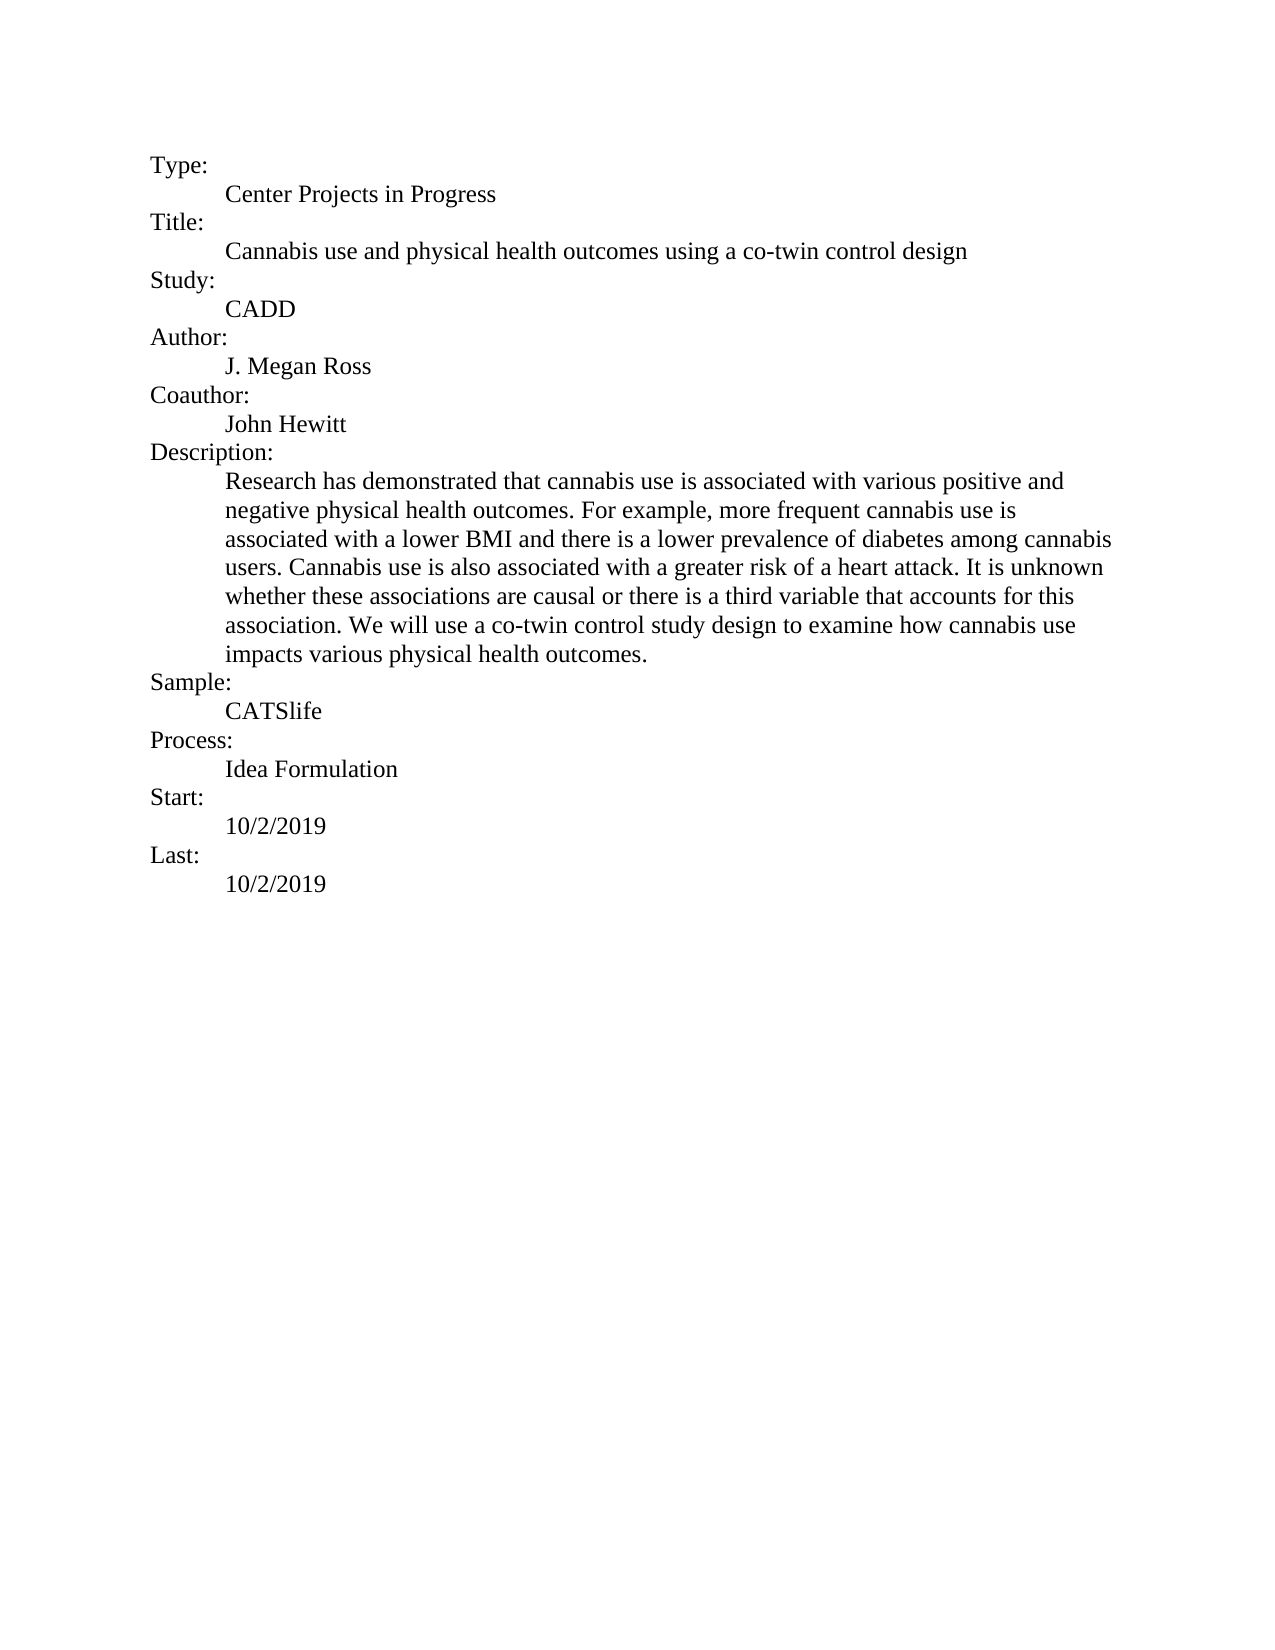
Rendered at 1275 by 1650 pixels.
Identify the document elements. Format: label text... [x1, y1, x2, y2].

text Coauthor: [150, 380, 1125, 409]
text 10/2/2019 [225, 869, 1125, 897]
text Study: [150, 265, 1125, 294]
text Idea Formulation [225, 754, 1125, 782]
text Start: [150, 782, 1125, 811]
text John Hewitt [225, 409, 1125, 437]
text Center Projects in Progress [225, 179, 1125, 207]
text CADD [225, 294, 1125, 322]
text Cannabis use and physical health outcomes using a co-twin control design [225, 236, 1125, 265]
text Type: [150, 150, 1125, 179]
text Title: [150, 207, 1125, 236]
text Process: [150, 725, 1125, 754]
text Research has demonstrated that cannabis use is associated with various positive and negative physical health outcomes. For example, more frequent cannabis use is associated with a lower BMI and there is a lower prevalence of diabetes among cannabis users. Cannabis use is also associated with a greater risk of a heart attack. It is unknown whether these associations are causal or there is a third variable that accounts for this association. We will use a co-twin control study design to examine how cannabis use impacts various physical health outcomes. [225, 466, 1125, 667]
text Description: [150, 437, 1125, 466]
text Author: [150, 322, 1125, 351]
text CATSlife [225, 696, 1125, 725]
text Last: [150, 840, 1125, 869]
text 10/2/2019 [225, 811, 1125, 840]
text J. Megan Ross [225, 351, 1125, 380]
text Sample: [150, 667, 1125, 696]
